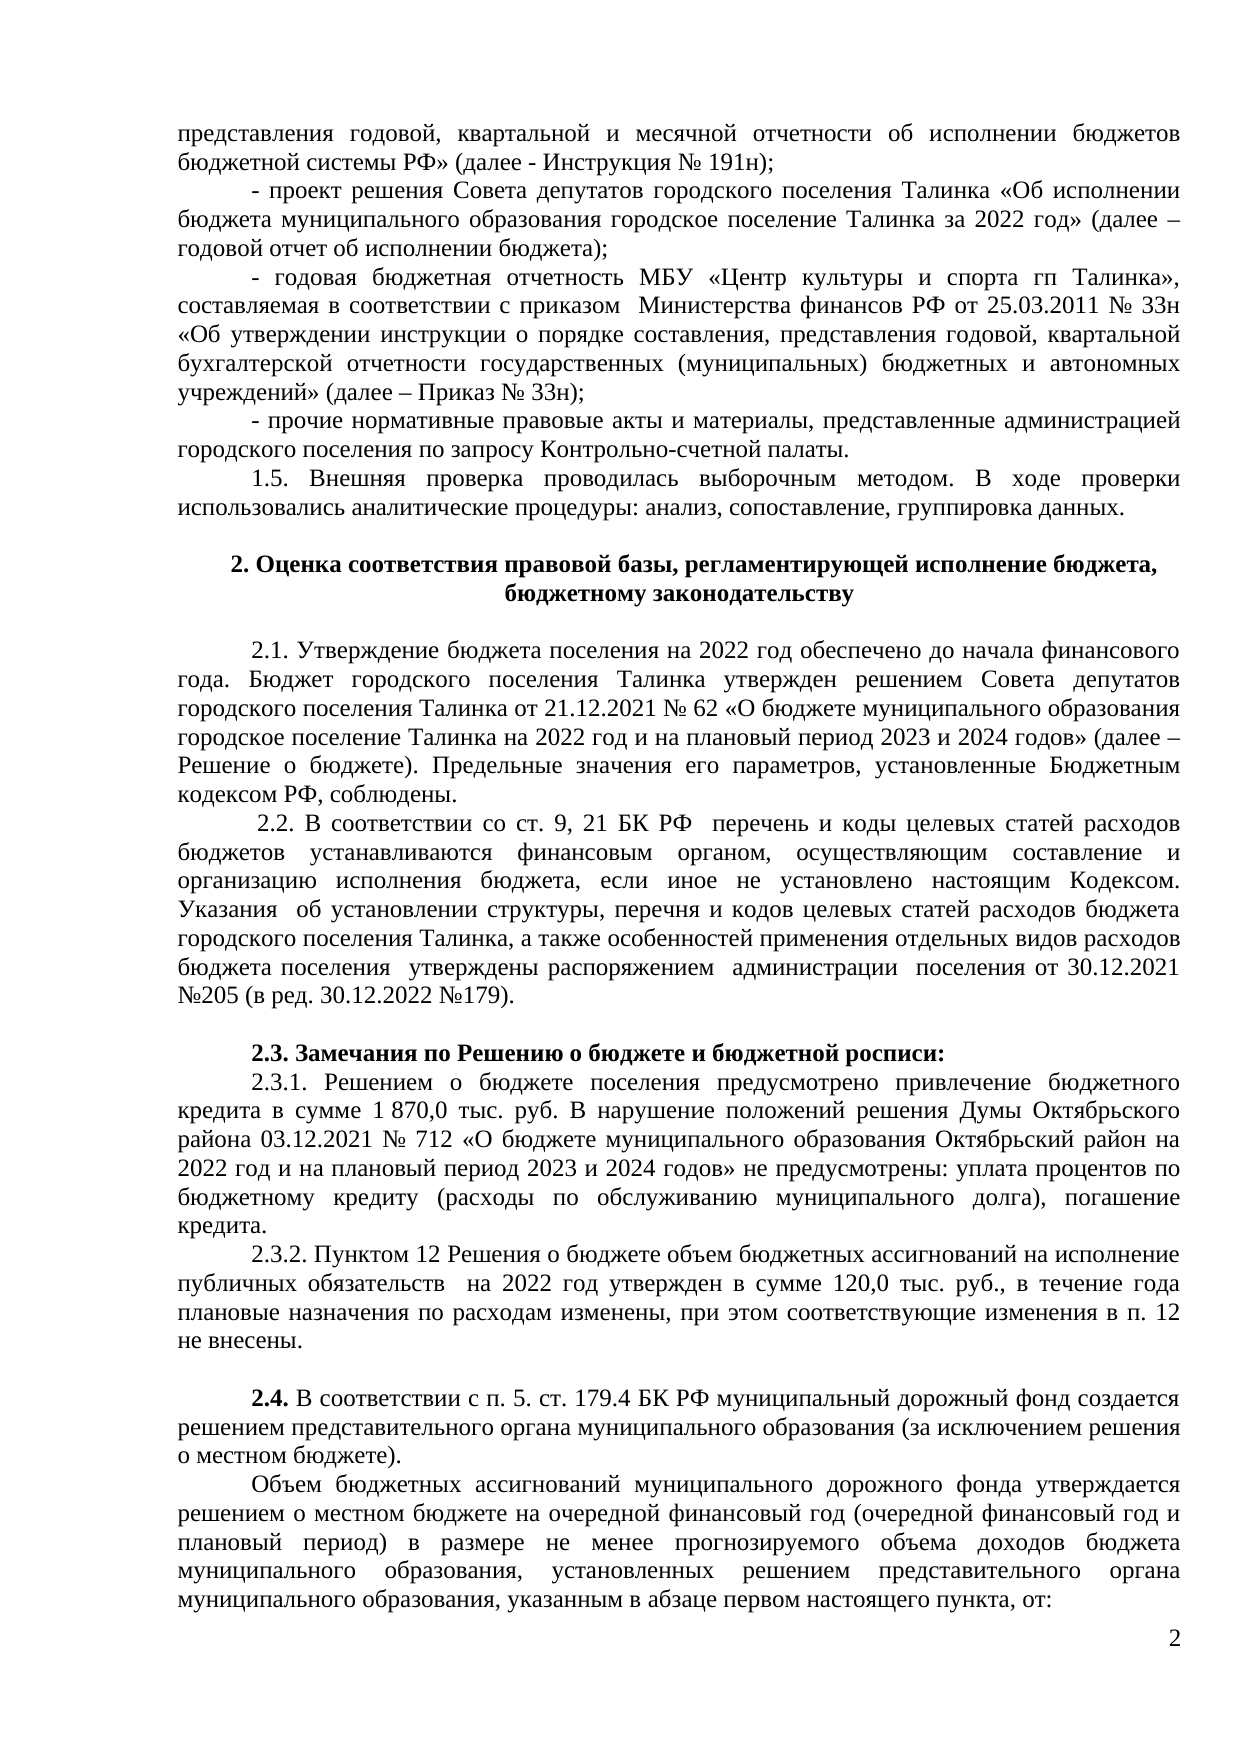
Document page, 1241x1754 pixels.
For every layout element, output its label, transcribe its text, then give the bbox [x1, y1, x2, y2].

text 2.2. В соответствии со ст. 9, 21 БК РФ перечень и коды целевых статей расходов бюджетов устанавливаются финансовым органом, осуществляющим составление и организацию исполнения бюджета, если иное не установлено настоящим Кодексом. Указания об установлении структуры, перечня и кодов целевых статей расходов бюджета городского поселения Талинка, а также особенностей применения отдельных видов расходов бюджета поселения утверждены распоряжением администрации поселения от 30.12.2021 №205 (в ред. 30.12.2022 №179). [177, 808, 1181, 1009]
text - прочие нормативные правовые акты и материалы, представленные администрацией городского поселения по запросу Контрольно-счетной палаты. [177, 406, 1181, 463]
text 2.3.1. Решением о бюджете поселения предусмотрено привлечение бюджетного кредита в сумме 1 870,0 тыс. руб. В нарушение положений решения Думы Октябрьского района 03.12.2021 № 712 «О бюджете муниципального образования Октябрьский район на 2022 год и на плановый период 2023 и 2024 годов» не предусмотрены: уплата процентов по бюджетному кредиту (расходы по обслуживанию муниципального долга), погашение кредита. [177, 1067, 1181, 1239]
text 2.4. В соответствии с п. 5. ст. 179.4 БК РФ муниципальный дорожный фонд создается решением представительного органа муниципального образования (за исключением решения о местном бюджете). [177, 1383, 1181, 1469]
text 1.5. Внешняя проверка проводилась выборочным методом. В ходе проверки использовались аналитические процедуры: анализ, сопоставление, группировка данных. [177, 463, 1181, 521]
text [177, 118, 1181, 176]
text 2. Оценка соответствия правовой базы, регламентирующей исполнение бюджета, бюджетному законодательству [177, 549, 1181, 607]
text - проект решения Совета депутатов городского поселения Талинка «Об исполнении бюджета муниципального образования городское поселение Талинка за 2022 год» (далее – годовой отчет об исполнении бюджета); [177, 176, 1181, 262]
text - годовая бюджетная отчетность МБУ «Центр культуры и спорта гп Талинка», составляемая в соответствии с приказом Министерства финансов РФ от 25.03.2011 № 33н «Об утверждении инструкции о порядке составления, представления годовой, квартальной бухгалтерской отчетности государственных (муниципальных) бюджетных и автономных учреждений» (далее – Приказ № 33н); [177, 262, 1181, 406]
text 2.3. Замечания по Решению о бюджете и бюджетной росписи: [177, 1038, 1181, 1067]
text 2.3.2. Пунктом 12 Решения о бюджете объем бюджетных ассигнований на исполнение публичных обязательств на 2022 год утвержден в сумме 120,0 тыс. руб., в течение года плановые назначения по расходам изменены, при этом соответствующие изменения в п. 12 не внесены. [177, 1239, 1181, 1354]
text Объем бюджетных ассигнований муниципального дорожного фонда утверждается решением о местном бюджете на очередной финансовый год (очередной финансовый год и плановый период) в размере не менее прогнозируемого объема доходов бюджета муниципального образования, установленных решением представительного органа муниципального образования, указанным в абзаце первом настоящего пункта, от: [177, 1469, 1181, 1613]
text 2.1. Утверждение бюджета поселения на 2022 год обеспечено до начала финансового года. Бюджет городского поселения Талинка утвержден решением Совета депутатов городского поселения Талинка от 21.12.2021 № 62 «О бюджете муниципального образования городское поселение Талинка на 2022 год и на плановый период 2023 и 2024 годов» (далее – Решение о бюджете). Предельные значения его параметров, установленные Бюджетным кодексом РФ, соблюдены. [177, 636, 1181, 808]
